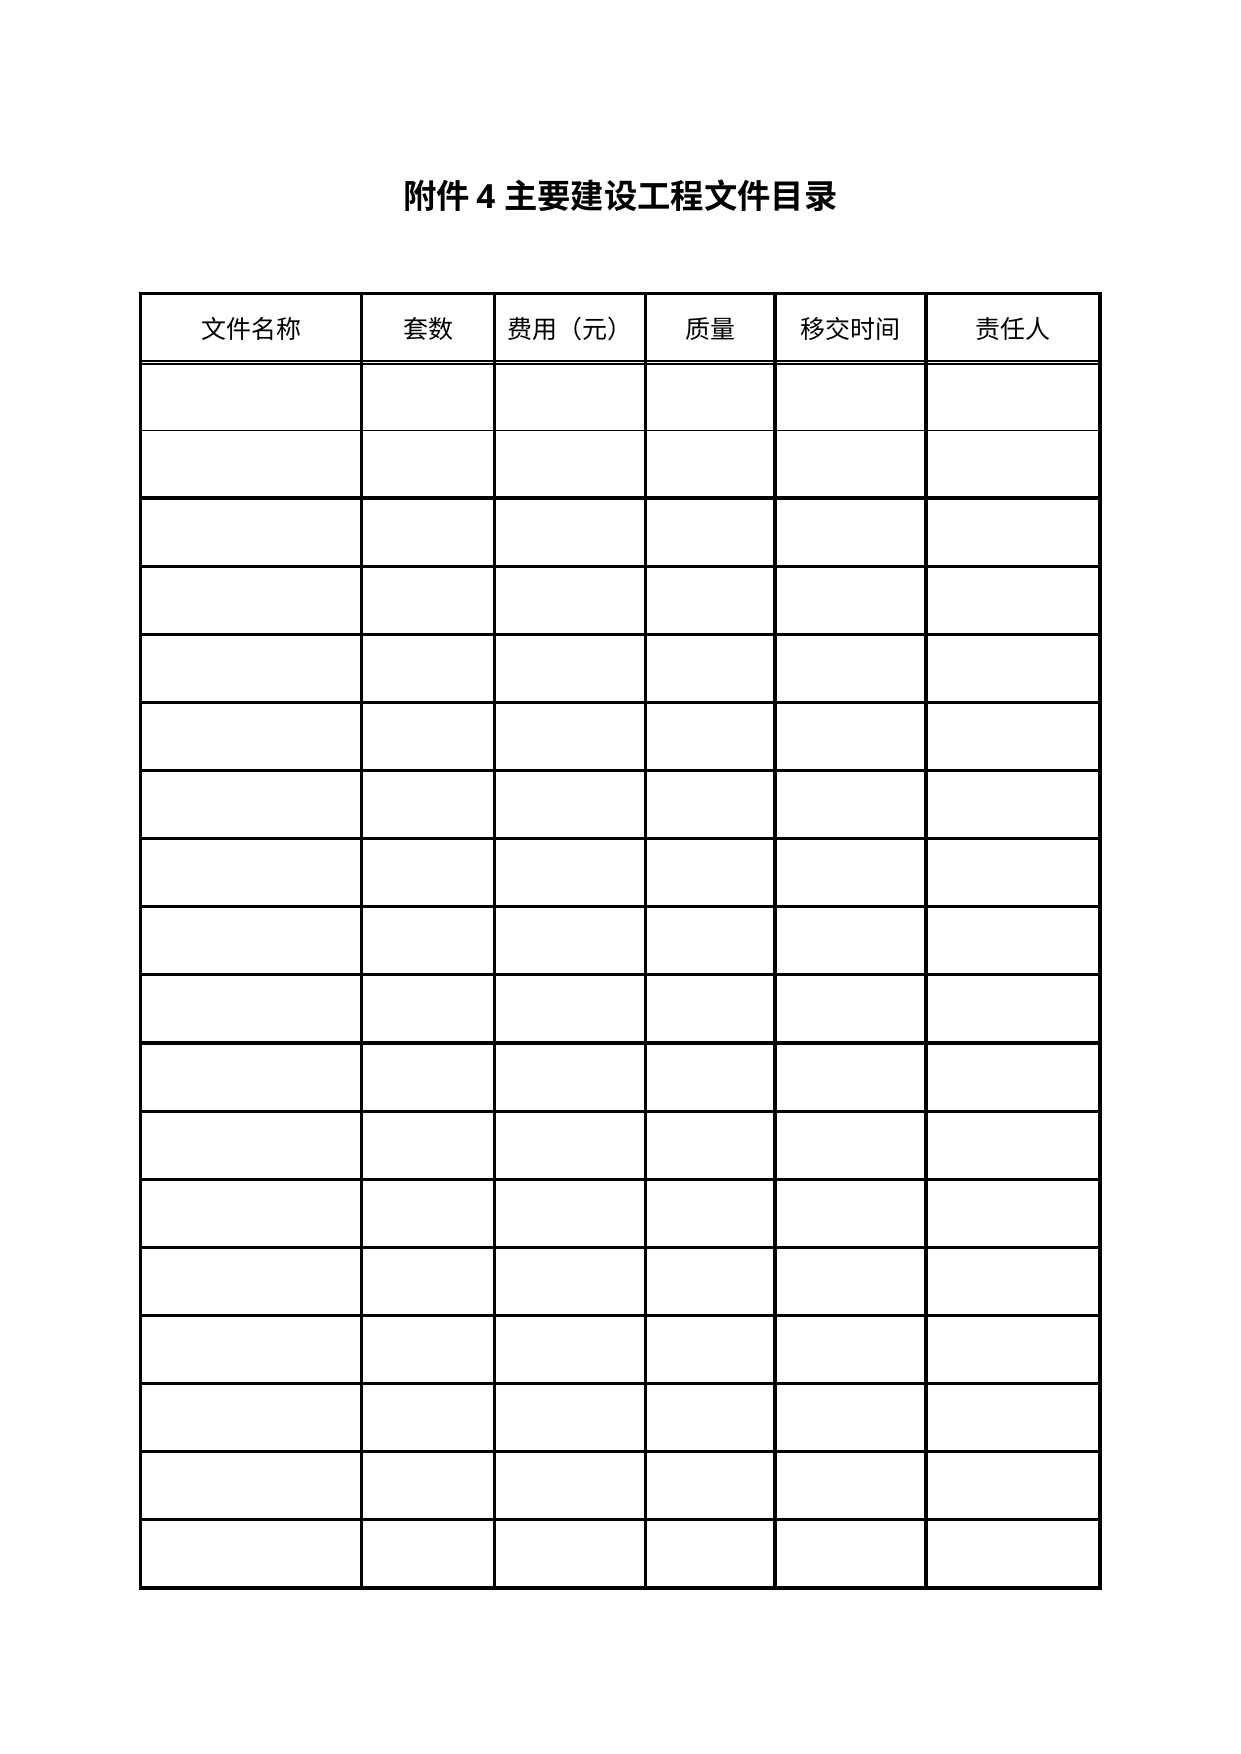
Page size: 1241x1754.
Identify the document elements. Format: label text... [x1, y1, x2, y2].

table_cell [142, 500, 360, 564]
table_cell [777, 365, 924, 430]
table_cell [363, 1521, 493, 1586]
table_header 责任人 [928, 295, 1098, 360]
table_cell [142, 704, 360, 769]
table_cell [928, 1113, 1098, 1178]
table_cell [496, 568, 644, 633]
table_cell [777, 1181, 924, 1246]
table_cell [647, 1113, 773, 1178]
table_cell [777, 636, 924, 701]
table_cell [363, 840, 493, 905]
table_header 移交时间 [777, 295, 924, 360]
table_header 套数 [363, 295, 493, 360]
table_cell [142, 772, 360, 837]
table_cell [928, 772, 1098, 837]
table_cell [928, 636, 1098, 701]
table_cell [363, 1113, 493, 1178]
table_cell [363, 1181, 493, 1246]
table_cell [777, 1385, 924, 1450]
table_cell [777, 1045, 924, 1109]
table_header 质量 [647, 295, 773, 360]
table_cell [363, 365, 493, 430]
table_cell [647, 1045, 773, 1109]
table_cell [363, 908, 493, 973]
table_header 费用（元） [496, 295, 644, 360]
table_cell [647, 500, 773, 564]
table_cell [647, 772, 773, 837]
table_cell [647, 908, 773, 973]
table_cell [647, 431, 773, 496]
table_cell [363, 1045, 493, 1109]
table_cell [647, 1249, 773, 1314]
table_cell [496, 1317, 644, 1382]
table_cell [496, 704, 644, 769]
table_cell [777, 704, 924, 769]
table_cell [496, 908, 644, 973]
table_cell [647, 704, 773, 769]
table_cell [142, 636, 360, 701]
table_cell [142, 1045, 360, 1109]
table_cell [496, 772, 644, 837]
table_cell [363, 1317, 493, 1382]
table_cell [363, 636, 493, 701]
table_cell [777, 976, 924, 1041]
table_cell [496, 1045, 644, 1109]
table_cell [928, 500, 1098, 564]
table_cell [777, 431, 924, 496]
table_cell [647, 1317, 773, 1382]
table_cell [363, 1385, 493, 1450]
table_cell [647, 976, 773, 1041]
table_cell [363, 568, 493, 633]
table_cell [142, 431, 360, 496]
table_cell [142, 1317, 360, 1382]
table_cell [928, 568, 1098, 633]
table_cell [777, 1521, 924, 1586]
table_cell [142, 908, 360, 973]
table_cell [363, 704, 493, 769]
table_header 文件名称 [142, 295, 360, 360]
table_cell [496, 1521, 644, 1586]
table_cell [496, 840, 644, 905]
table_cell [777, 840, 924, 905]
table_cell [496, 636, 644, 701]
table_cell [142, 1453, 360, 1518]
table_cell [142, 1249, 360, 1314]
table_cell [496, 1113, 644, 1178]
table_cell [647, 1181, 773, 1246]
table_cell [647, 1453, 773, 1518]
table_cell [928, 1385, 1098, 1450]
table_cell [496, 1453, 644, 1518]
table_cell [928, 840, 1098, 905]
table_cell [363, 500, 493, 564]
table_cell [142, 976, 360, 1041]
table_cell [496, 500, 644, 564]
table_cell [496, 1385, 644, 1450]
table_cell [928, 1045, 1098, 1109]
table_cell [777, 908, 924, 973]
table_cell [142, 568, 360, 633]
table_cell [363, 1453, 493, 1518]
table_cell [142, 1113, 360, 1178]
table_cell [496, 1249, 644, 1314]
table_cell [647, 840, 773, 905]
table_cell [777, 568, 924, 633]
table_cell [363, 1249, 493, 1314]
table_cell [928, 431, 1098, 496]
table_cell [496, 365, 644, 430]
table_cell [777, 500, 924, 564]
table_cell [928, 1453, 1098, 1518]
table_cell [777, 1113, 924, 1178]
table_cell [142, 365, 360, 430]
table_cell [647, 1385, 773, 1450]
table_cell [363, 976, 493, 1041]
table_cell [928, 976, 1098, 1041]
table_cell [496, 431, 644, 496]
table_cell [928, 1249, 1098, 1314]
table_cell [647, 1521, 773, 1586]
table_cell [928, 704, 1098, 769]
table_cell [363, 772, 493, 837]
table_cell [142, 840, 360, 905]
table_cell [647, 636, 773, 701]
table_cell [777, 1249, 924, 1314]
table_cell [496, 976, 644, 1041]
table_cell [142, 1181, 360, 1246]
table_cell [777, 1317, 924, 1382]
table_cell [142, 1385, 360, 1450]
table_cell [928, 1181, 1098, 1246]
table_cell [363, 431, 493, 496]
table_cell [928, 908, 1098, 973]
table_cell [928, 1521, 1098, 1586]
table_cell [647, 568, 773, 633]
table_cell [777, 772, 924, 837]
table_cell [496, 1181, 644, 1246]
table_cell [928, 1317, 1098, 1382]
text 附件4 主要建设工程文件目录 [187, 162, 1053, 227]
table_cell [647, 365, 773, 430]
table_cell [777, 1453, 924, 1518]
table_cell [142, 1521, 360, 1586]
table_cell [928, 365, 1098, 430]
